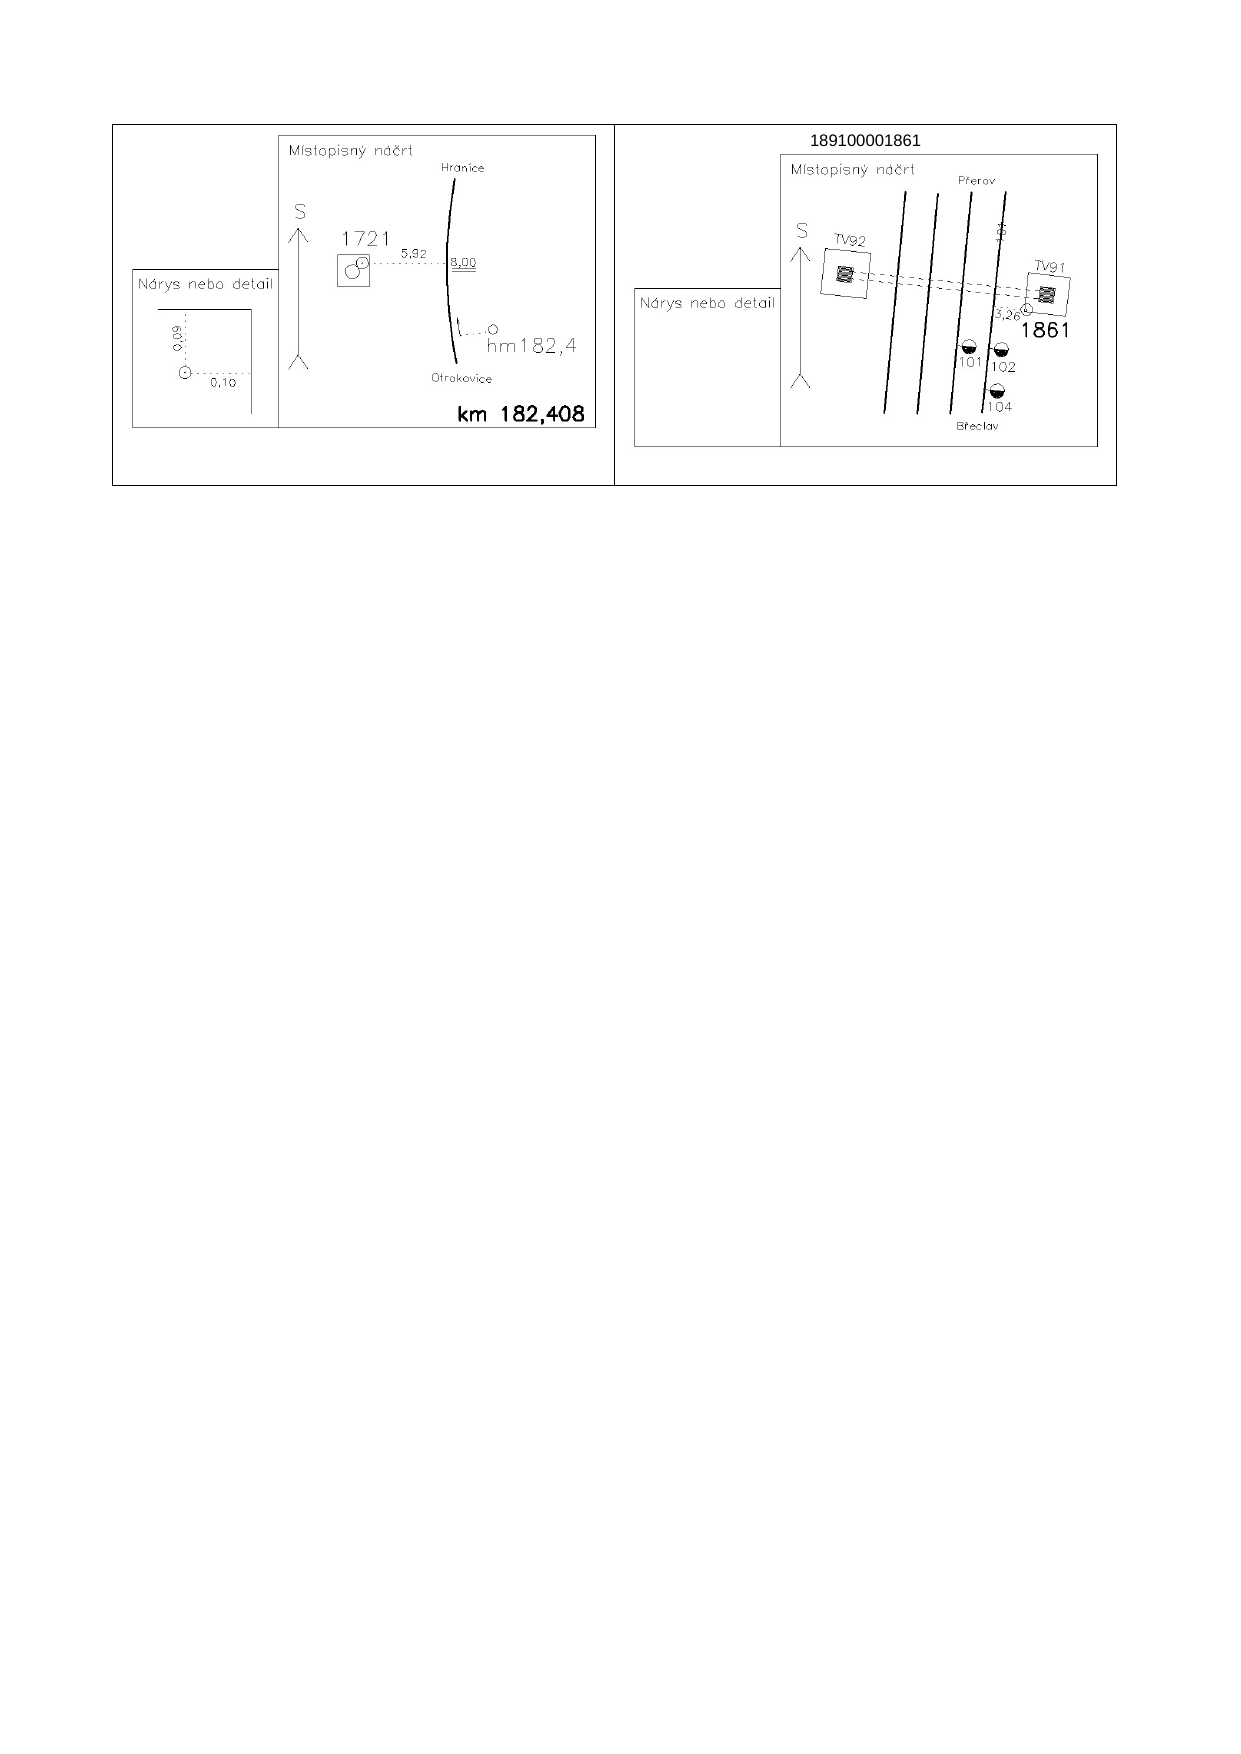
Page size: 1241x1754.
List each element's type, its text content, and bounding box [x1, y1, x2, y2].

picture [128, 130, 599, 432]
picture [630, 149, 1100, 451]
table_cell 189100001861 [615, 125, 1116, 485]
table_cell 189100001721 [113, 125, 614, 485]
